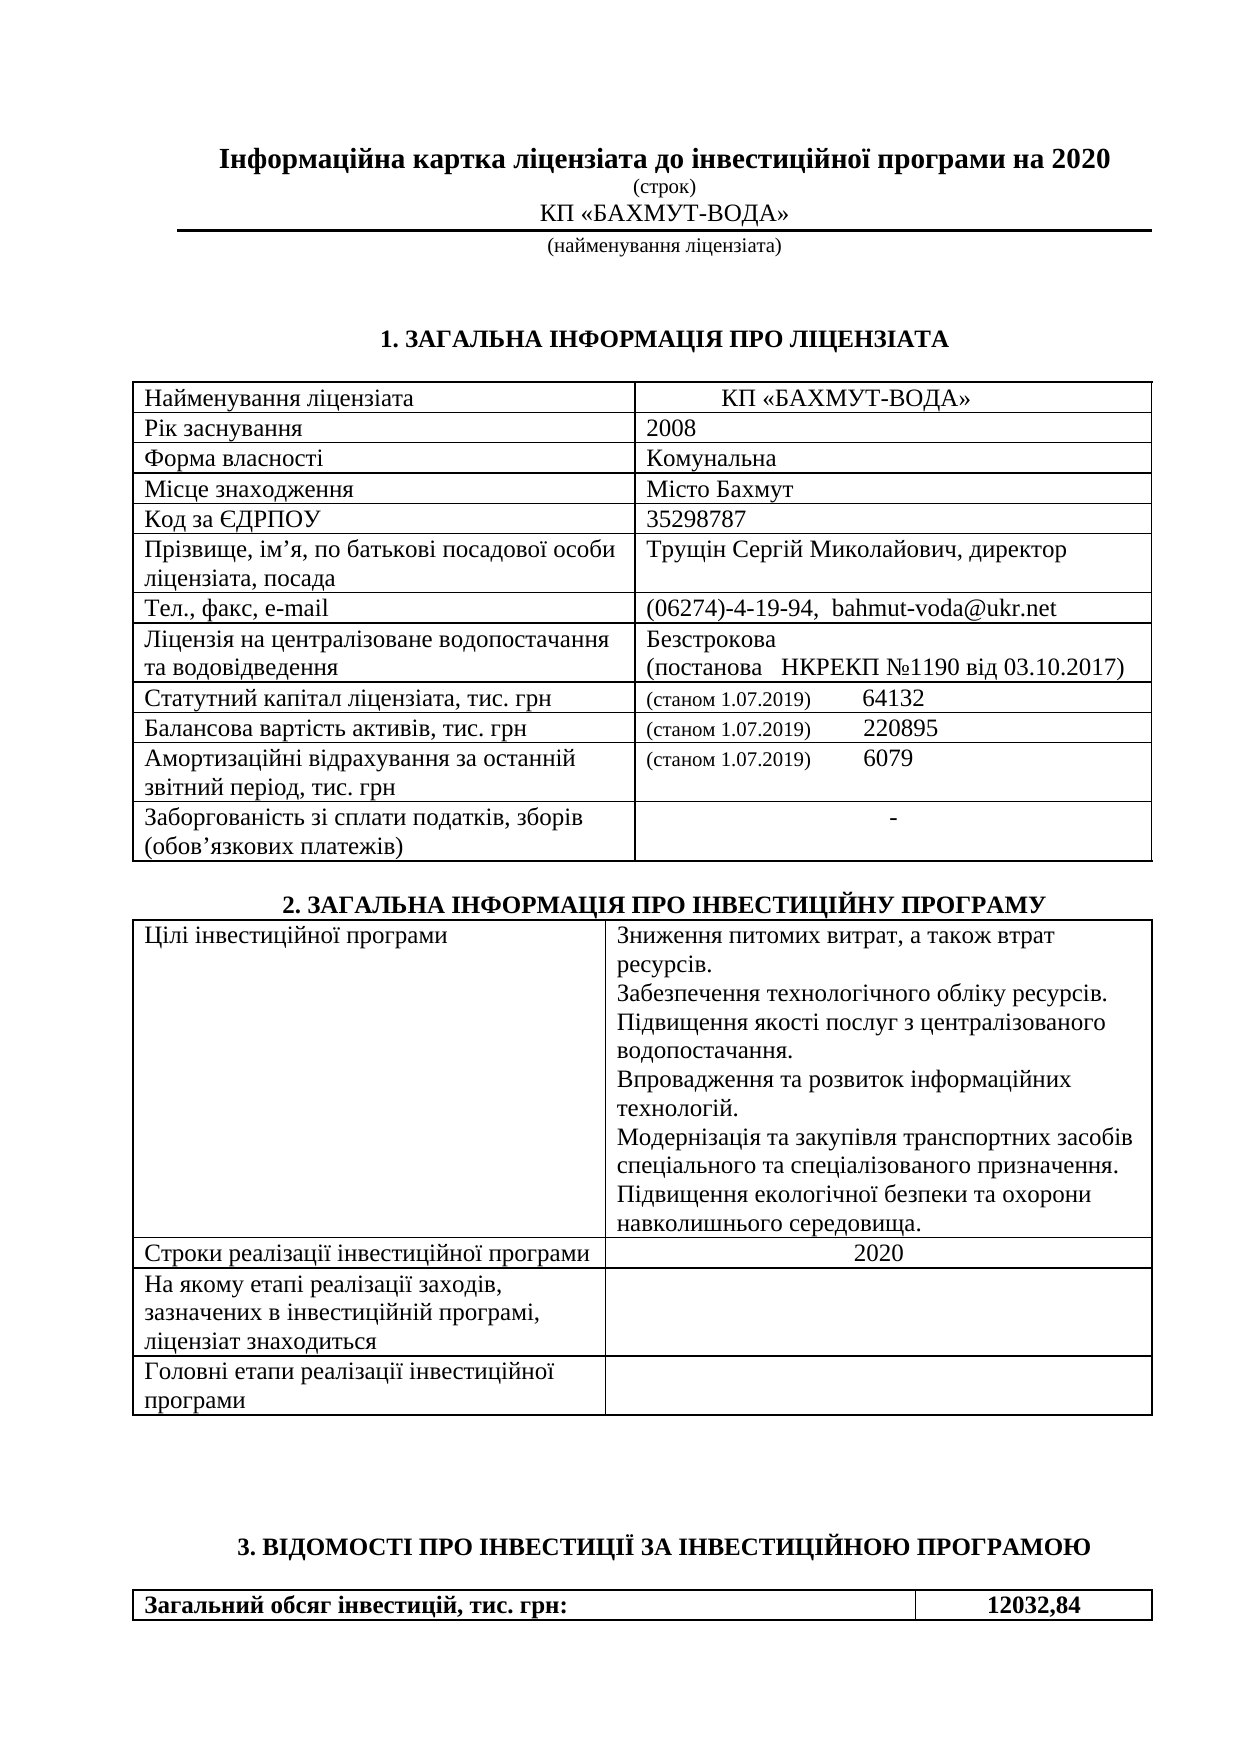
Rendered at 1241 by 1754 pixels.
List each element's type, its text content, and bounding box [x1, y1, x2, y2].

table_cell Форма власності [134, 443, 634, 472]
table_cell Рік заснування [134, 413, 634, 442]
table_header Загальний обсяг інвестицій, тис. грн: [134, 1591, 915, 1619]
table_cell Статутний капітал ліцензіата, тис. грн [134, 683, 634, 711]
text (строк) [177, 174, 1152, 198]
table_cell Головні етапи реалізації інвестиційної програми [134, 1357, 605, 1414]
table_cell Комунальна [636, 443, 1151, 472]
table_cell (станом 1.07.2019) 64132 [636, 683, 1151, 711]
table_cell Ліцензія на централізоване водопостачання та водовідведення [134, 624, 634, 681]
table_cell Місце знаходження [134, 474, 634, 502]
table_cell 35298787 [636, 504, 1151, 533]
table_cell 2008 [636, 413, 1151, 442]
text КП «БАХМУТ-ВОДА» [177, 198, 1152, 229]
table_cell Безстрокова (постанова НКРЕКП №1190 від 03.10.2017) [636, 624, 1151, 681]
table_header КП «БАХМУТ-ВОДА» [636, 383, 1151, 411]
table_cell Місто Бахмут [636, 474, 1151, 502]
table_header Зниження питомих витрат, а також втрат ресурсів. Забезпечення технологічного обліку ресурсів. Підвищення якості послуг з централізованого водопостачання. Впровадження та розвиток інформаційних технологій. Модернізація та закупівля транспортних засобів спеціального та спеціалізованого призначення. Підвищення екологічної безпеки та охорони навколишнього середовища. [606, 921, 1151, 1237]
table_cell (06274)-4-19-94, bahmut-voda@ukr.net [636, 593, 1151, 622]
table_cell Трущін Сергій Миколайович, директор [636, 534, 1151, 592]
table_cell Амортизаційні відрахування за останній звітний період, тис. грн [134, 743, 634, 801]
table_cell - [636, 802, 1151, 860]
text 3. ВІДОМОСТІ ПРО ІНВЕСТИЦІЇ ЗА ІНВЕСТИЦІЙНОЮ ПРОГРАМОЮ [177, 1532, 1152, 1560]
table_cell (станом 1.07.2019) 220895 [636, 713, 1151, 742]
table_cell Прізвище, ім’я, по батькові посадової особи ліцензіата, посада [134, 534, 634, 592]
table_cell [606, 1357, 1151, 1414]
table_header 12032,84 [916, 1591, 1151, 1619]
table_cell Тел., факс, е-mail [134, 593, 634, 622]
table_header Найменування ліцензіата [134, 383, 634, 411]
table_cell Балансова вартість активів, тис. грн [134, 713, 634, 742]
table_cell [606, 1269, 1151, 1355]
table_cell На якому етапі реалізації заходів, зазначених в інвестиційній програмі, ліцензіат знаходиться [134, 1269, 605, 1355]
table_cell Код за ЄДРПОУ [134, 504, 634, 533]
table_cell 2020 [606, 1238, 1151, 1267]
text 1. ЗАГАЛЬНА ІНФОРМАЦІЯ ПРО ЛІЦЕНЗІАТА [177, 324, 1152, 352]
table_cell Заборгованість зі сплати податків, зборів (обов’язкових платежів) [134, 802, 634, 860]
text 2. ЗАГАЛЬНА ІНФОРМАЦІЯ ПРО ІНВЕСТИЦІЙНУ ПРОГРАМУ [177, 890, 1152, 919]
table_cell (станом 1.07.2019) 6079 [636, 743, 1151, 801]
table_header Цілі інвестиційної програми [134, 921, 605, 1237]
text Інформаційна картка ліцензіата до інвестиційної програми на 2020 [177, 141, 1152, 174]
text (найменування ліцензіата) [177, 232, 1152, 257]
table_cell Строки реалізації інвестиційної програми [134, 1238, 605, 1267]
